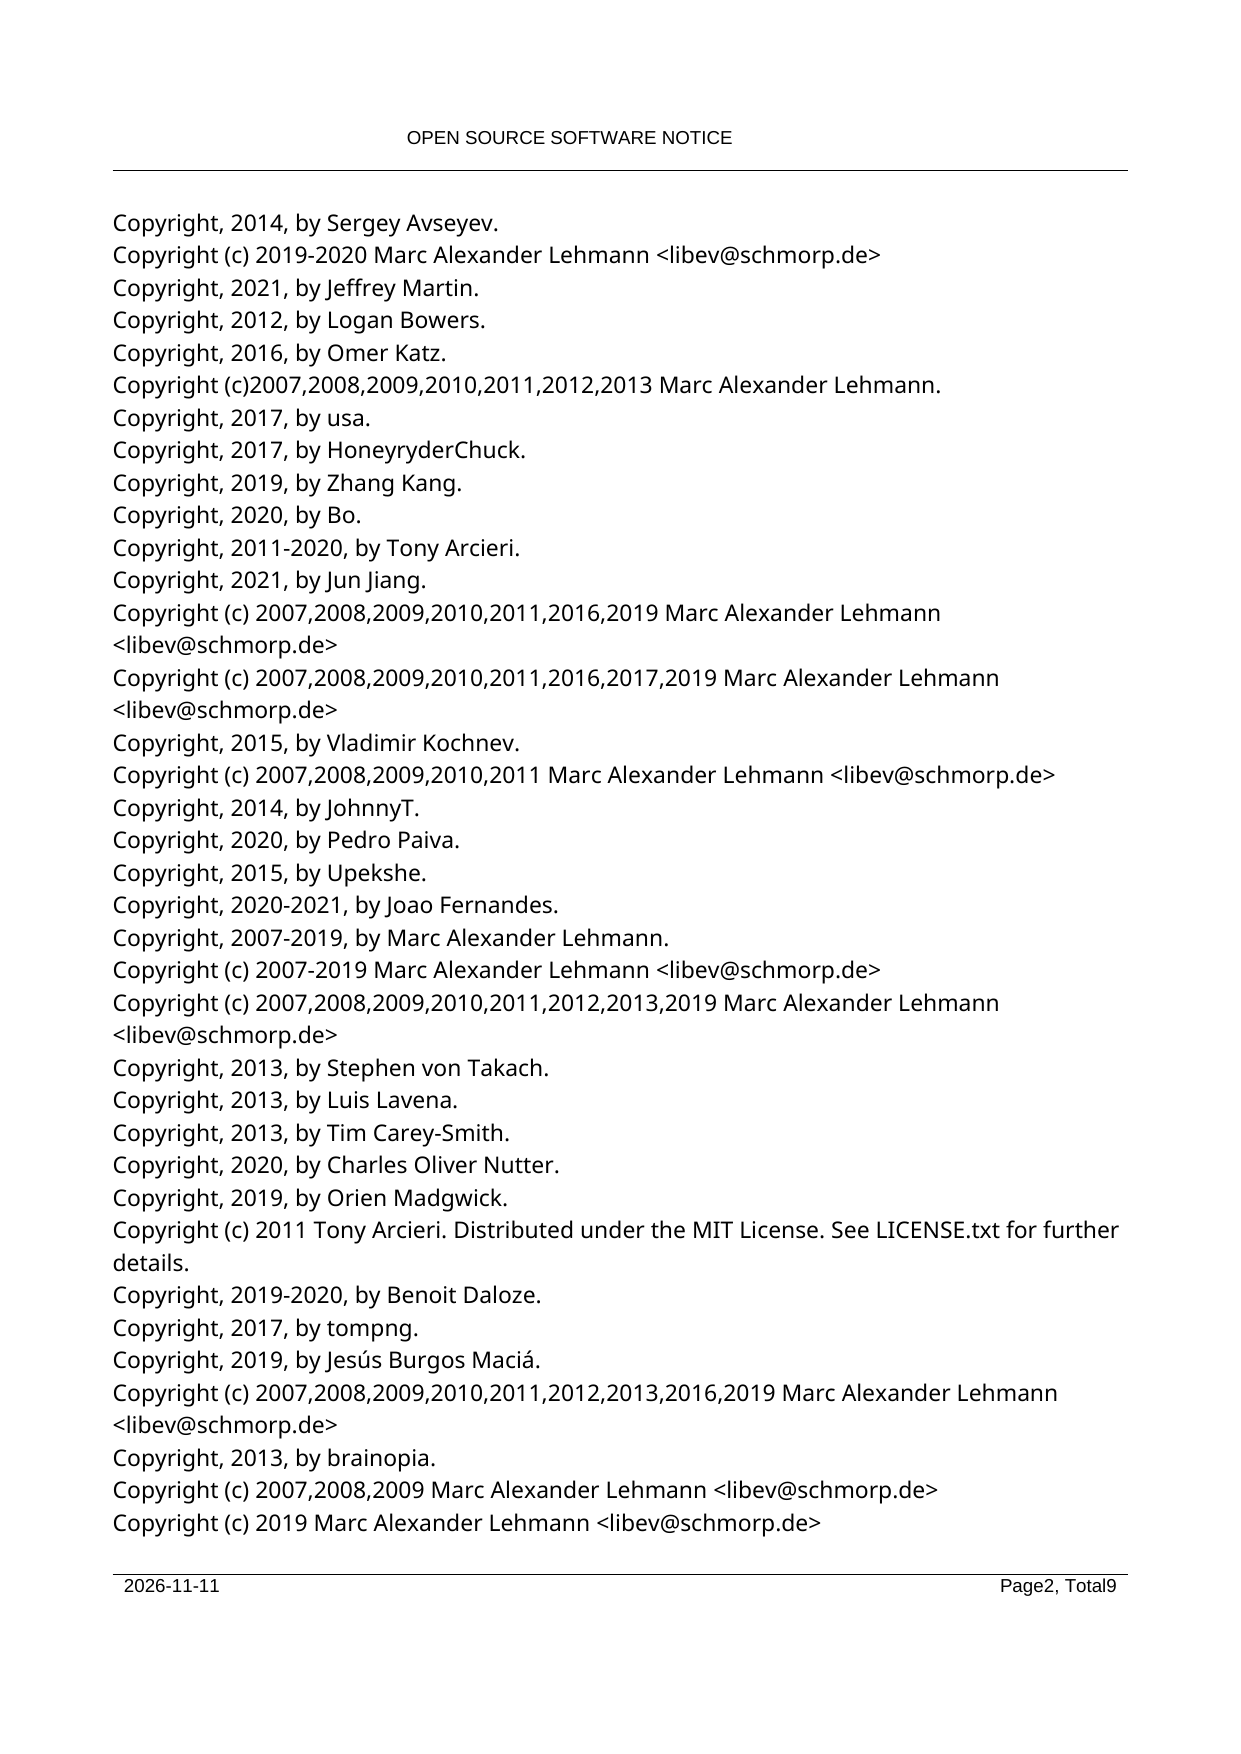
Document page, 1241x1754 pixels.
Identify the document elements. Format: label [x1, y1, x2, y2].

text [112, 206, 1128, 1571]
